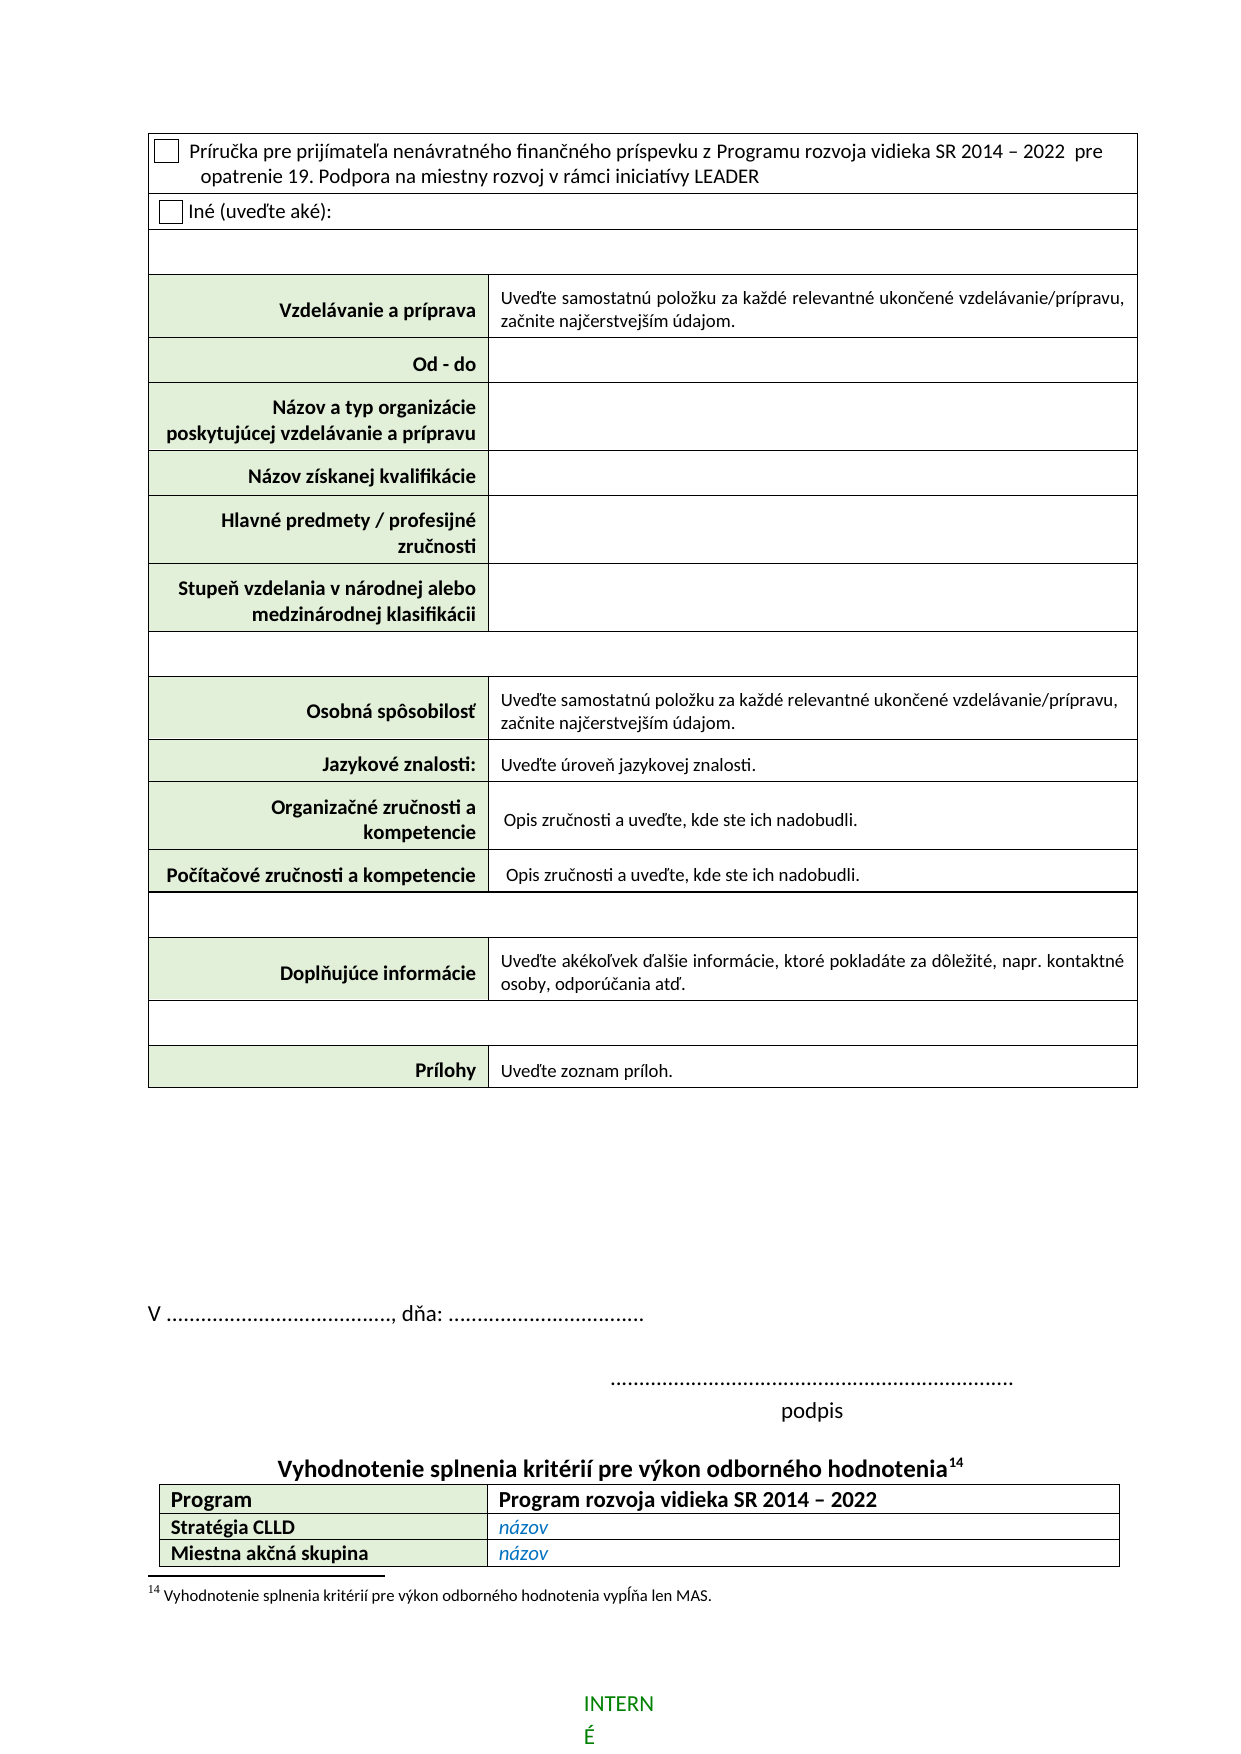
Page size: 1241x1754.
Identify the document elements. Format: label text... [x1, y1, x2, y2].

table_cell [489, 564, 1137, 631]
table_header Program [160, 1485, 487, 1513]
table_cell Prílohy [149, 1046, 488, 1087]
table_cell Počítačové zručnosti a kompetencie [149, 850, 488, 891]
table_cell Iné (uveďte aké): [149, 194, 1137, 228]
table_cell [149, 632, 1137, 676]
table_cell Uveďte samostatnú položku za každé relevantné ukončené vzdelávanie/prípravu, začnite najčerstvejším údajom. [489, 275, 1137, 337]
table_cell Hlavné predmety / profesijné zručnosti [149, 496, 488, 563]
table_cell názov [488, 1540, 1119, 1566]
table_cell [489, 383, 1137, 449]
table_cell Názov a typ organizácie poskytujúcej vzdelávanie a prípravu [149, 383, 488, 449]
table_cell Vzdelávanie a príprava [149, 275, 488, 337]
text podpis [532, 1396, 1093, 1424]
text ...................................................................... [532, 1363, 1093, 1392]
table_cell názov [488, 1514, 1119, 1539]
text Vyhodnotenie splnenia kritérií pre výkon odborného hodnotenia [148, 1453, 1093, 1484]
table_cell Osobná spôsobilosť [149, 677, 488, 738]
table_cell Uveďte úroveň jazykovej znalosti. [489, 740, 1137, 781]
table_cell Stratégia CLLD [160, 1514, 487, 1539]
table_cell [489, 338, 1137, 382]
table_cell [149, 1001, 1137, 1044]
table_cell Uveďte akékoľvek ďalšie informácie, ktoré pokladáte za dôležité, napr. kontaktné osoby, odporúčania atď. [489, 938, 1137, 999]
table_cell [149, 893, 1137, 937]
table_cell Príručka pre prijímateľa nenávratného finančného príspevku z Programu rozvoja vidieka SR 2014 – 2022 pre opatrenie 19. Podpora na miestny rozvoj v rámci iniciatívy LEADER [149, 134, 1137, 193]
table_cell [489, 496, 1137, 563]
table_cell Stupeň vzdelania v národnej alebo medzinárodnej klasifikácii [149, 564, 488, 631]
table_cell Opis zručnosti a uveďte, kde ste ich nadobudli. [489, 782, 1137, 849]
table_cell Doplňujúce informácie [149, 938, 488, 999]
table_cell Opis zručnosti a uveďte, kde ste ich nadobudli. [489, 850, 1137, 891]
table_cell Od - do [149, 338, 488, 382]
text V ......................................., dňa: .................................. [148, 1299, 1093, 1327]
table_cell Miestna akčná skupina [160, 1540, 487, 1566]
table_header Program rozvoja vidieka SR 2014 – 2022 [488, 1485, 1119, 1513]
table_cell Uveďte zoznam príloh. [489, 1046, 1137, 1087]
table_cell Názov získanej kvalifikácie [149, 451, 488, 495]
table_cell Jazykové znalosti: [149, 740, 488, 781]
table_cell [489, 451, 1137, 495]
table_cell Organizačné zručnosti a kompetencie [149, 782, 488, 849]
table_cell Uveďte samostatnú položku za každé relevantné ukončené vzdelávanie/prípravu, začnite najčerstvejším údajom. [489, 677, 1137, 738]
table_cell [149, 230, 1137, 274]
